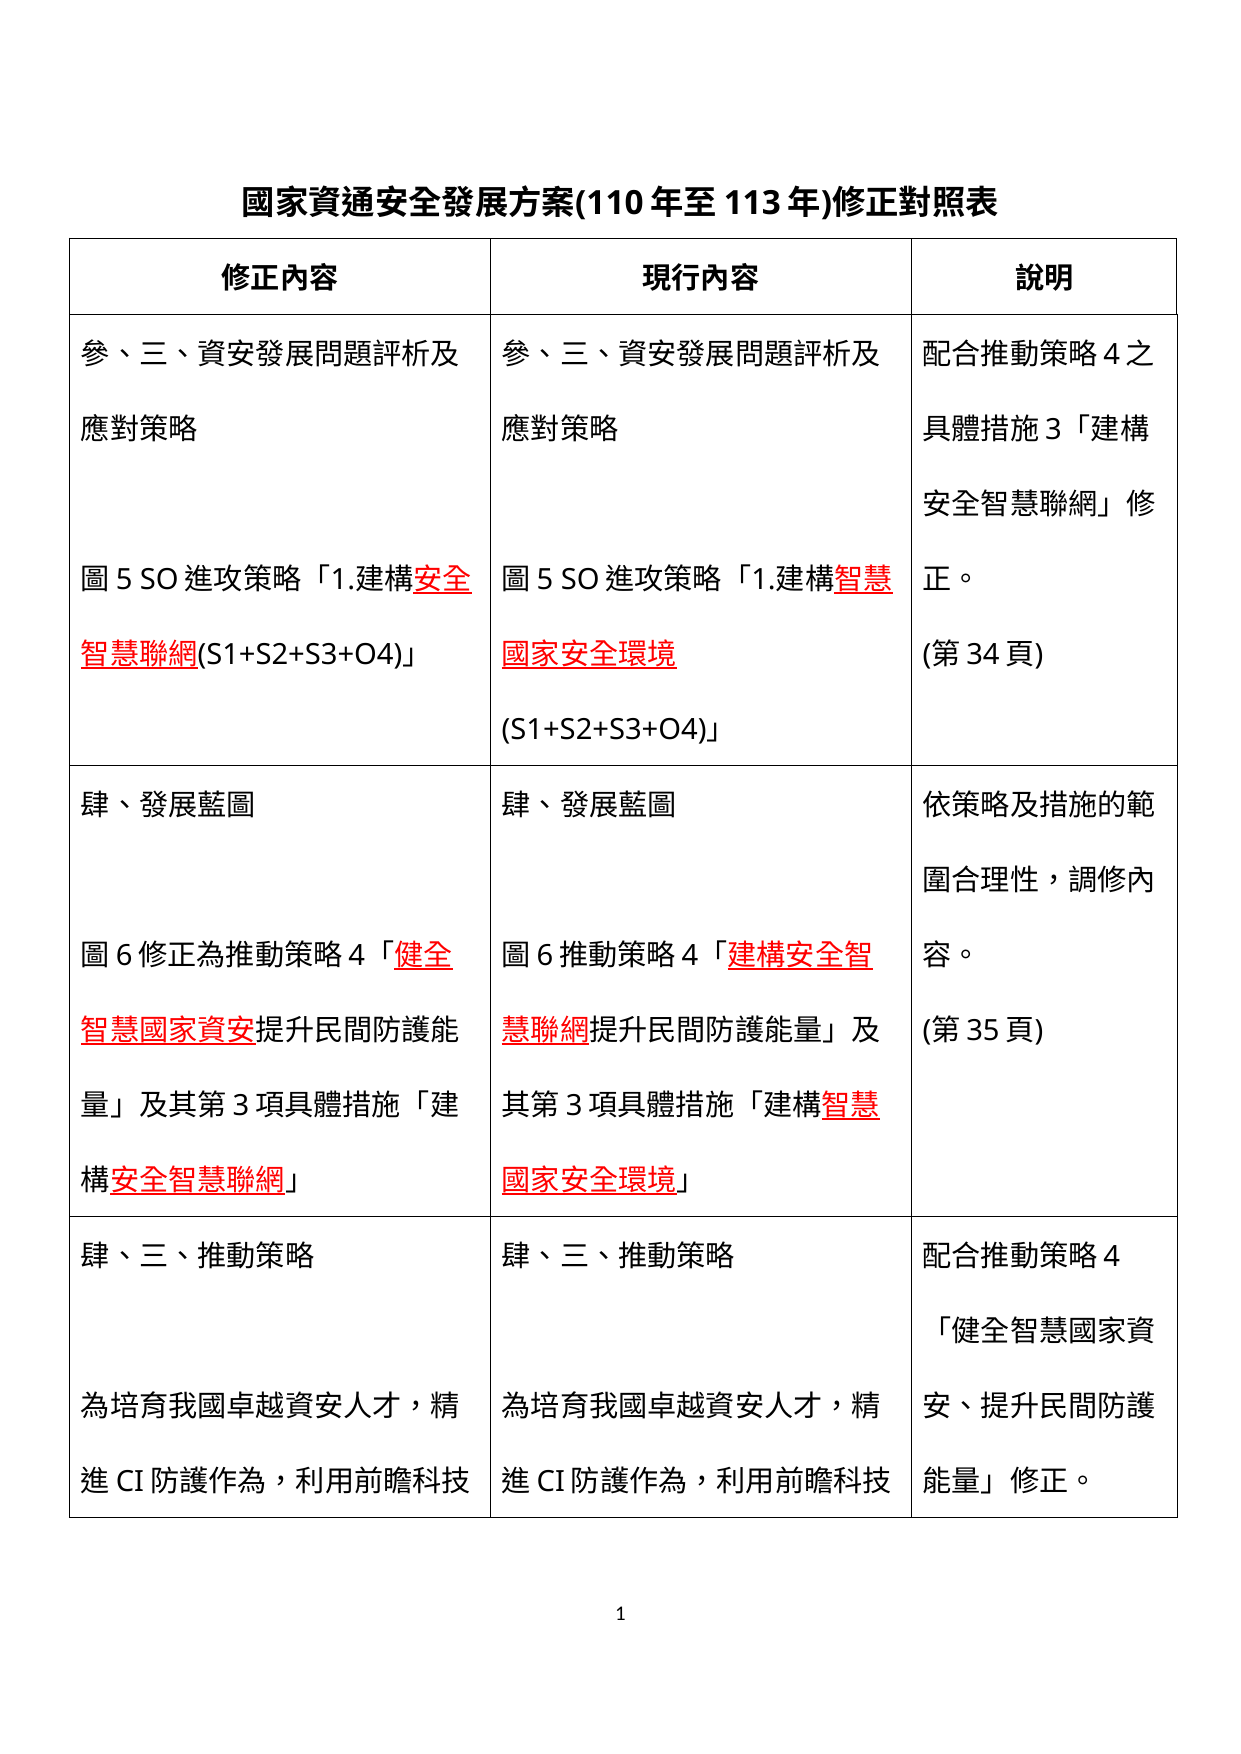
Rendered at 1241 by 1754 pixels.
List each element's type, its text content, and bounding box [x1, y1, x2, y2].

text 國家資通安全發展方案(110年至113年)修正對照表 [187, 162, 1053, 237]
table_header 修正內容 [70, 239, 490, 313]
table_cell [70, 1217, 490, 1517]
table_cell 肆、發展藍圖 圖6修正為推動策略4「健全智慧國家資安提升民間防護能量」及其第3項具體措施「建構安全智慧聯網」 [70, 766, 490, 1216]
table_cell 配合推動策略4之具體措施3「建構安全智慧聯網」修正。 (第34頁) [912, 315, 1177, 764]
table_cell 肆、發展藍圖 圖6推動策略4「建構安全智慧聯網提升民間防護能量」及其第3項具體措施「建構智慧國家安全環境」 [491, 766, 911, 1216]
table_cell 參、三、資安發展問題評析及應對策略 圖5 SO進攻策略「1.建構智慧國家安全環境(S1+S2+S3+O4)」 [491, 315, 911, 764]
table_header 現行內容 [491, 239, 911, 313]
table_header 說明 [912, 239, 1176, 313]
table_cell 依策略及措施的範圍合理性，調修內容。 (第35頁) [912, 766, 1177, 1216]
table_cell 參、三、資安發展問題評析及應對策略 圖5 SO進攻策略「1.建構安全智慧聯網(S1+S2+S3+O4)」 [70, 315, 490, 764]
table_cell 配合推動策略4「健全智慧國家資安、提升民間防護能量」修正。 (第37頁) [912, 1217, 1177, 1517]
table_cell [491, 1217, 911, 1517]
